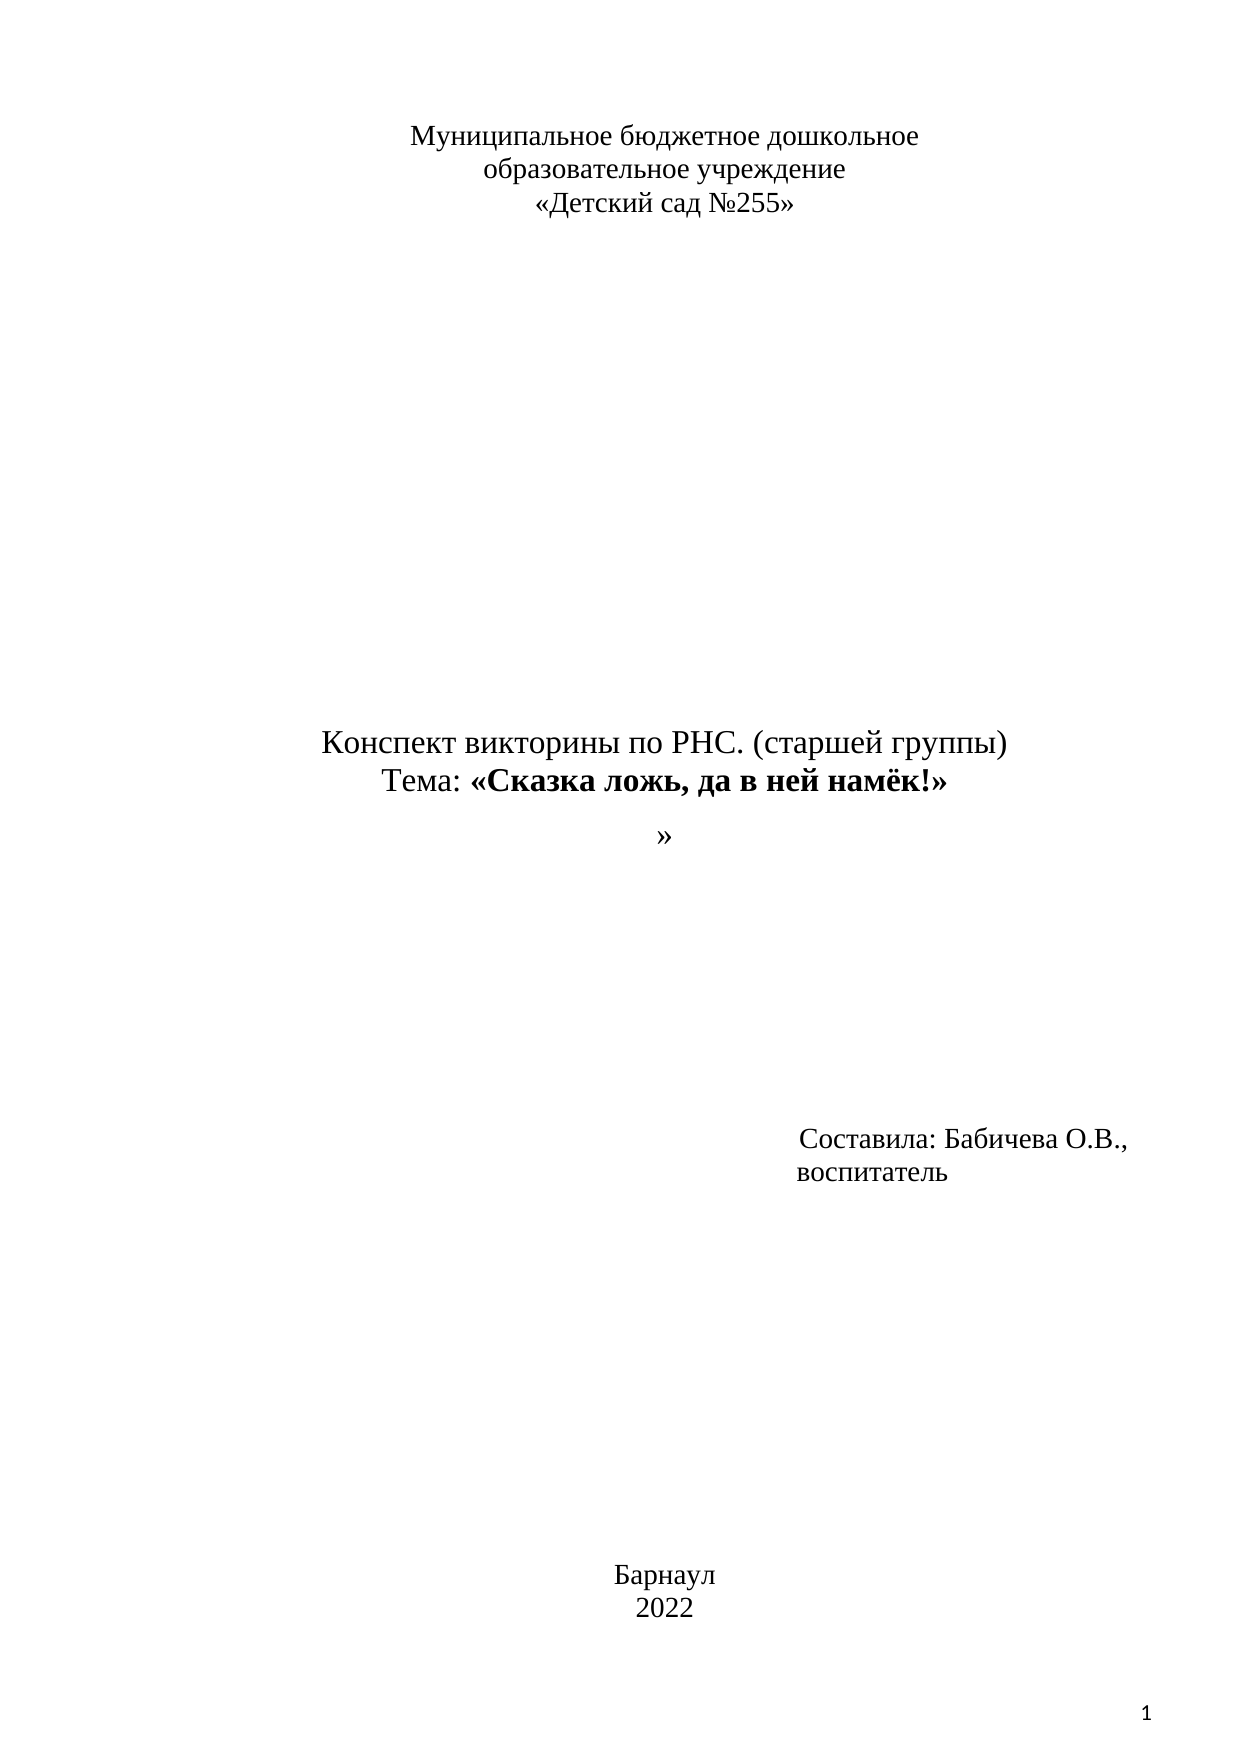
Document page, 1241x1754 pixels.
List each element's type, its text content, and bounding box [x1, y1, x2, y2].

text Барнаул [177, 1557, 1152, 1590]
text образовательное учреждение [177, 152, 1152, 185]
text Муниципальное бюджетное дошкольное [177, 118, 1152, 152]
text Составила: Бабичева О.В., [177, 1121, 1152, 1154]
text 2022 [177, 1590, 1152, 1624]
text Конспект викторины по РНС. (старшей группы) [177, 722, 1152, 760]
text » [177, 814, 1152, 852]
text воспитатель [177, 1154, 1152, 1188]
text «Детский сад №255» [177, 185, 1152, 219]
text Тема: «Сказка ложь, да в ней намёк!» [177, 760, 1152, 798]
